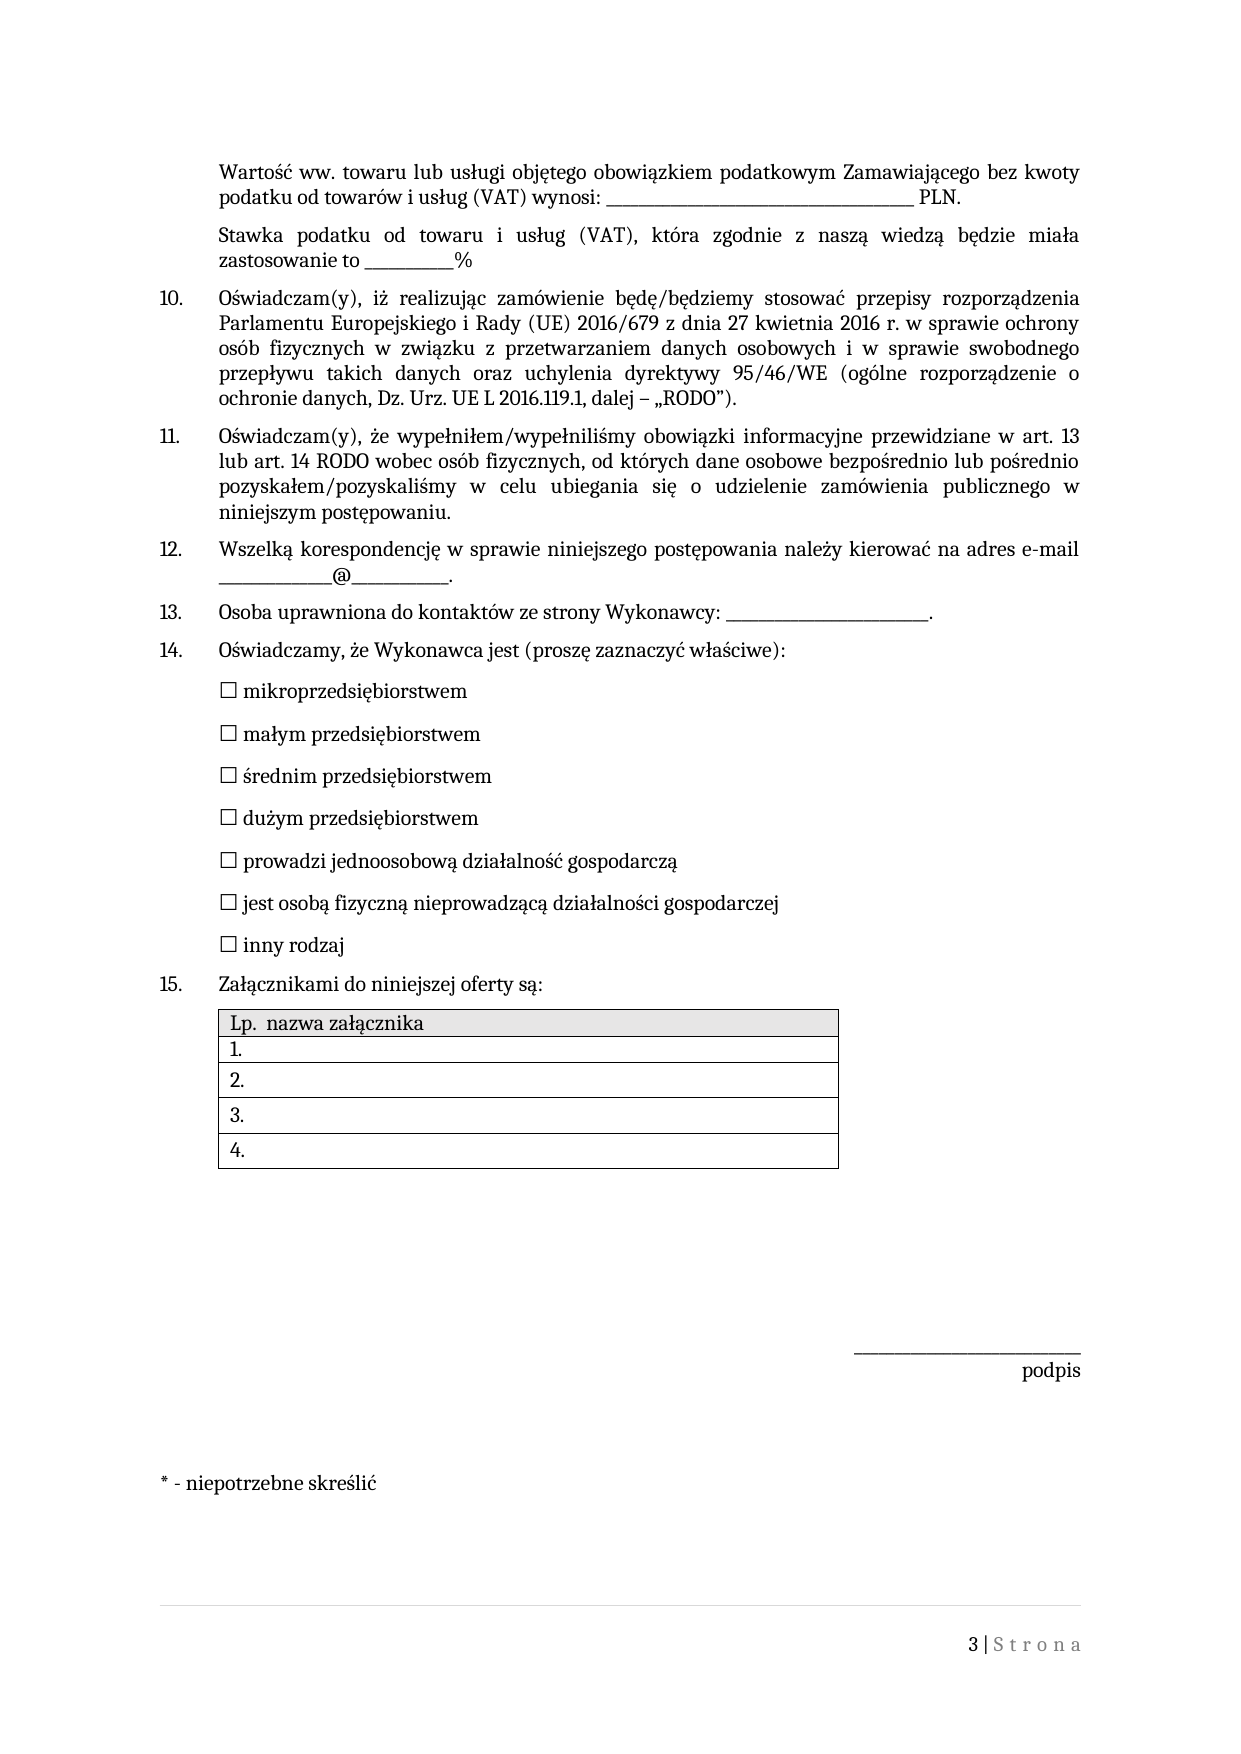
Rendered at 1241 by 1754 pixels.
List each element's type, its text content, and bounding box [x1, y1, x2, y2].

table_header Lp. nazwa załącznika [219, 1010, 838, 1036]
list Oświadczam(y), że wypełniłem/wypełniliśmy obowiązki informacyjne przewidziane w art. 13 lub art. 14 RODO wobec osób fizycznych, od których dane osobowe bezpośrednio lub pośrednio pozyskałem/pozyskaliśmy w celu ubiegania się o udzielenie zamówienia publicznego w niniejszym postępowaniu. [159, 424, 1081, 525]
list Załącznikami do niniejszej oferty są: [159, 972, 1081, 997]
list inny rodzaj [218, 929, 1081, 959]
table_cell 3. [219, 1098, 838, 1133]
list średnim przedsiębiorstwem [218, 760, 1081, 790]
list Oświadczam(y), iż realizując zamówienie będę/będziemy stosować przepisy rozporządzenia Parlamentu Europejskiego i Rady (UE) 2016/679 z dnia 27 kwietnia 2016 r. w sprawie ochrony osób fizycznych w związku z przetwarzaniem danych osobowych i w sprawie swobodnego przepływu takich danych oraz uchylenia dyrektywy 95/46/WE (ogólne rozporządzenie o ochronie danych, Dz. Urz. UE L 2016.119.1, dalej – „RODO”). [159, 285, 1081, 411]
list Oświadczamy, że Wykonawca jest (proszę zaznaczyć właściwe): [159, 638, 1081, 663]
text ____________________________ podpis [159, 1332, 1081, 1383]
list Wartość ww. towaru lub usługi objętego obowiązkiem podatkowym Zamawiającego bez kwoty podatku od towarów i usług (VAT) wynosi: ______________________________________ PLN. [218, 159, 1081, 210]
list mikroprzedsiębiorstwem [218, 676, 1081, 705]
list Wszelką korespondencję w sprawie niniejszego postępowania należy kierować na adres e-mail ______________@____________. [159, 537, 1081, 588]
table_cell 2. [219, 1063, 838, 1097]
list jest osobą fizyczną nieprowadzącą działalności gospodarczej [218, 887, 1081, 917]
table_cell 1. [219, 1037, 838, 1062]
table_cell 4. [219, 1134, 838, 1168]
list małym przedsiębiorstwem [218, 718, 1081, 748]
list prowadzi jednoosobową działalność gospodarczą [218, 845, 1081, 874]
list Osoba uprawniona do kontaktów ze strony Wykonawcy: _________________________. [159, 600, 1081, 625]
list Stawka podatku od towaru i usług (VAT), która zgodnie z naszą wiedzą będzie miała zastosowanie to ___________% [218, 222, 1081, 273]
list dużym przedsiębiorstwem [218, 802, 1081, 832]
text * - niepotrzebne skreślić [159, 1471, 1081, 1496]
